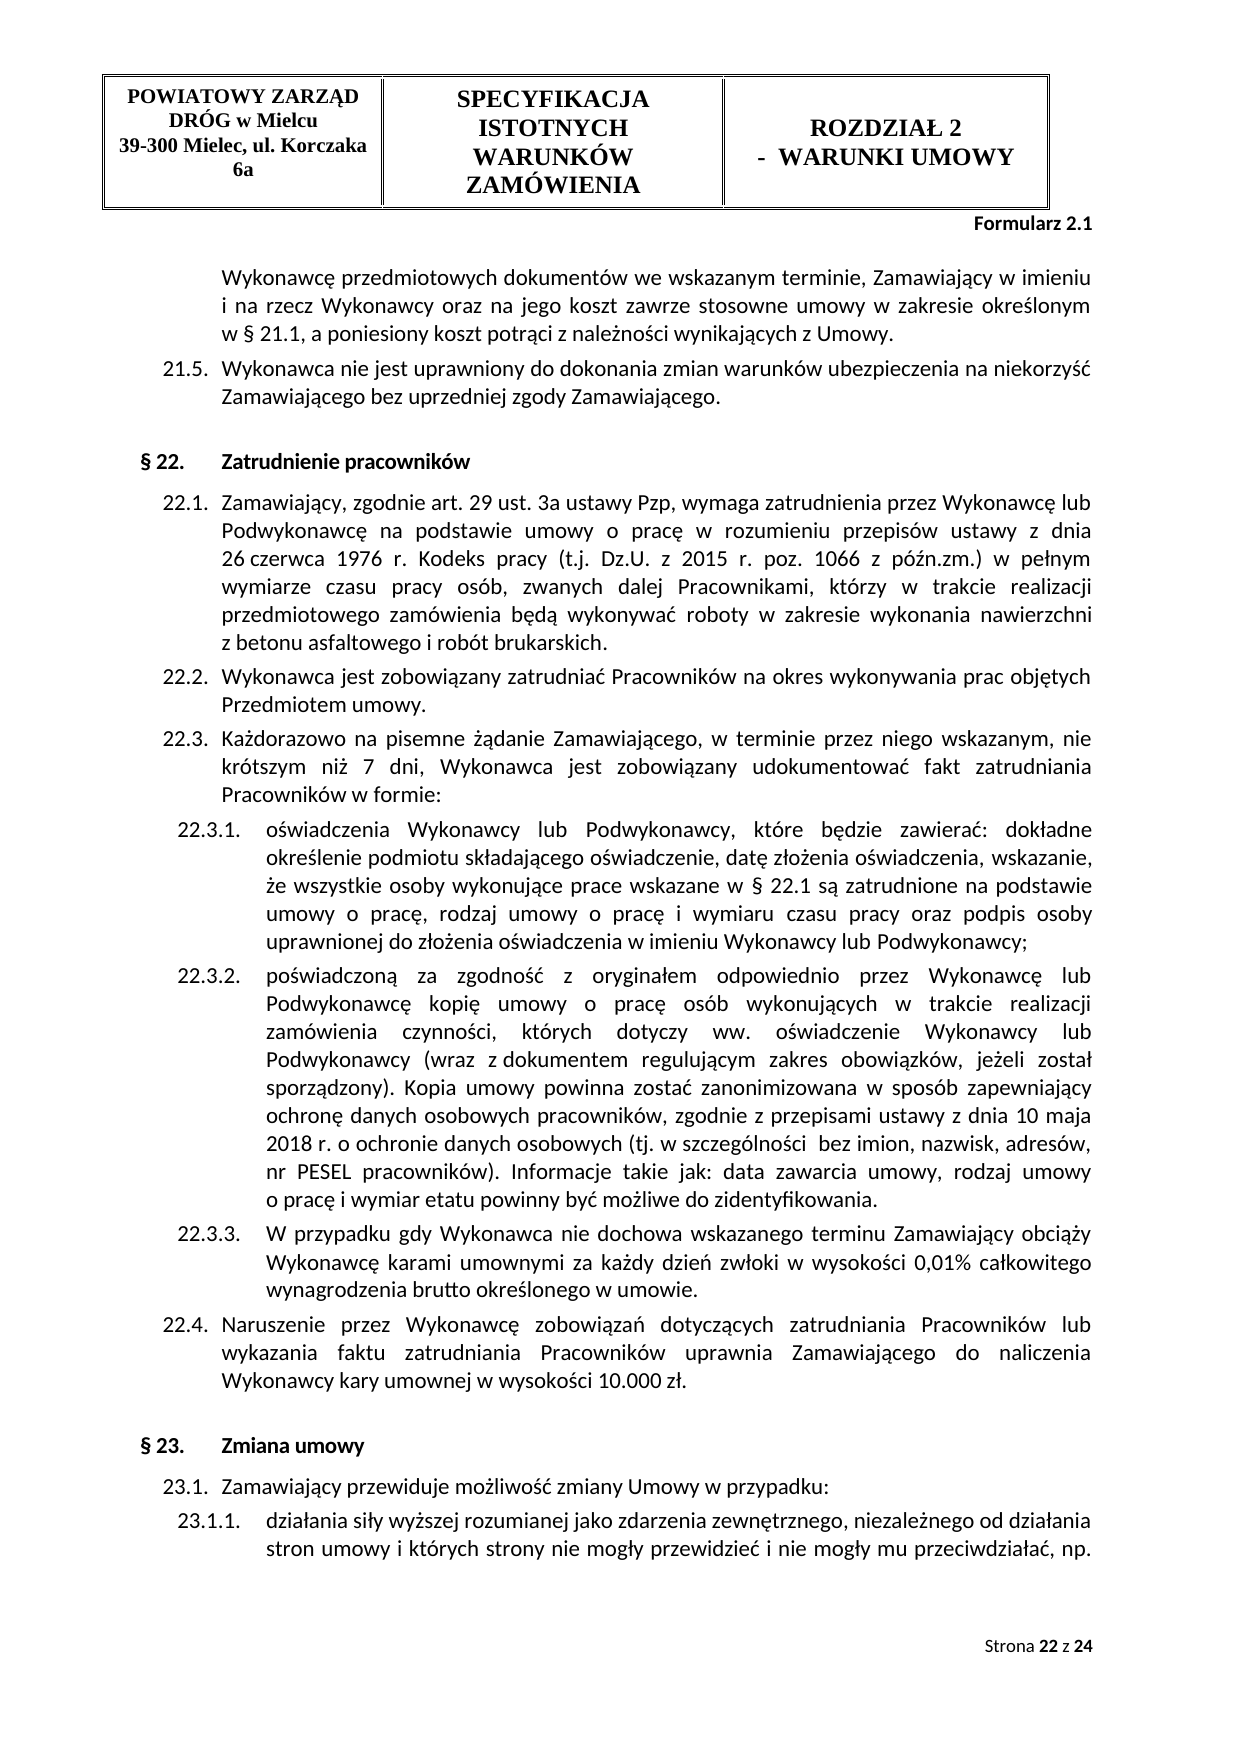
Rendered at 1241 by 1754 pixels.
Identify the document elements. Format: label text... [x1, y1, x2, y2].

subtitle W przypadku gdy Wykonawca nie dochowa wskazanego terminu Zamawiający obciąży Wykonawcę karami umownymi za każdy dzień zwłoki w wysokości 0,01% całkowitego wynagrodzenia brutto określonego w umowie. [177, 1219, 1093, 1304]
subtitle Naruszenie przez Wykonawcę zobowiązań dotyczących zatrudniania Pracowników lub wykazania faktu zatrudniania Pracowników uprawnia Zamawiającego do naliczenia Wykonawcy kary umownej w wysokości 10.000 zł. [162, 1310, 1093, 1394]
subtitle Wykonawca nie jest uprawniony do dokonania zmian warunków ubezpieczenia na niekorzyść Zamawiającego bez uprzedniej zgody Zamawiającego. [162, 354, 1093, 410]
subtitle Zmiana umowy [162, 1431, 1093, 1459]
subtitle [162, 263, 1093, 347]
subtitle poświadczoną za zgodność z oryginałem odpowiednio przez Wykonawcę lub Podwykonawcę kopię umowy o pracę osób wykonujących w trakcie realizacji zamówienia czynności, których dotyczy ww. oświadczenie Wykonawcy lub Podwykonawcy (wraz z dokumentem regulującym zakres obowiązków, jeżeli został sporządzony). Kopia umowy powinna zostać zanonimizowana w sposób zapewniający ochronę danych osobowych pracowników, zgodnie z przepisami ustawy z dnia 10 maja 2018 r. o ochronie danych osobowych (tj. w szczególności bez imion, nazwisk, adresów, nr PESEL pracowników). Informacje takie jak: data zawarcia umowy, rodzaj umowy o pracę i wymiar etatu powinny być możliwe do zidentyfikowania. [177, 961, 1093, 1213]
subtitle Zatrudnienie pracowników [162, 447, 1093, 475]
subtitle Zamawiający, zgodnie art. 29 ust. 3a ustawy Pzp, wymaga zatrudnienia przez Wykonawcę lub Podwykonawcę na podstawie umowy o pracę w rozumieniu przepisów ustawy z dnia 26 czerwca 1976 r. Kodeks pracy (t.j. Dz.U. z 2015 r. poz. 1066 z późn.zm.) w pełnym wymiarze czasu pracy osób, zwanych dalej Pracownikami, którzy w trakcie realizacji przedmiotowego zamówienia będą wykonywać roboty w zakresie wykonania nawierzchni z betonu asfaltowego i robót brukarskich. [162, 488, 1093, 656]
subtitle oświadczenia Wykonawcy lub Podwykonawcy, które będzie zawierać: dokładne określenie podmiotu składającego oświadczenie, datę złożenia oświadczenia, wskazanie, że wszystkie osoby wykonujące prace wskazane w § 22.1 są zatrudnione na podstawie umowy o pracę, rodzaj umowy o pracę i wymiaru czasu pracy oraz podpis osoby uprawnionej do złożenia oświadczenia w imieniu Wykonawcy lub Podwykonawcy; [177, 815, 1093, 955]
subtitle Każdorazowo na pisemne żądanie Zamawiającego, w terminie przez niego wskazanym, nie krótszym niż 7 dni, Wykonawca jest zobowiązany udokumentować fakt zatrudniania Pracowników w formie: [162, 724, 1093, 808]
subtitle Wykonawca jest zobowiązany zatrudniać Pracowników na okres wykonywania prac objętych Przedmiotem umowy. [162, 662, 1093, 718]
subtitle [177, 1506, 1093, 1562]
subtitle Zamawiający przewiduje możliwość zmiany Umowy w przypadku: [162, 1472, 1093, 1500]
